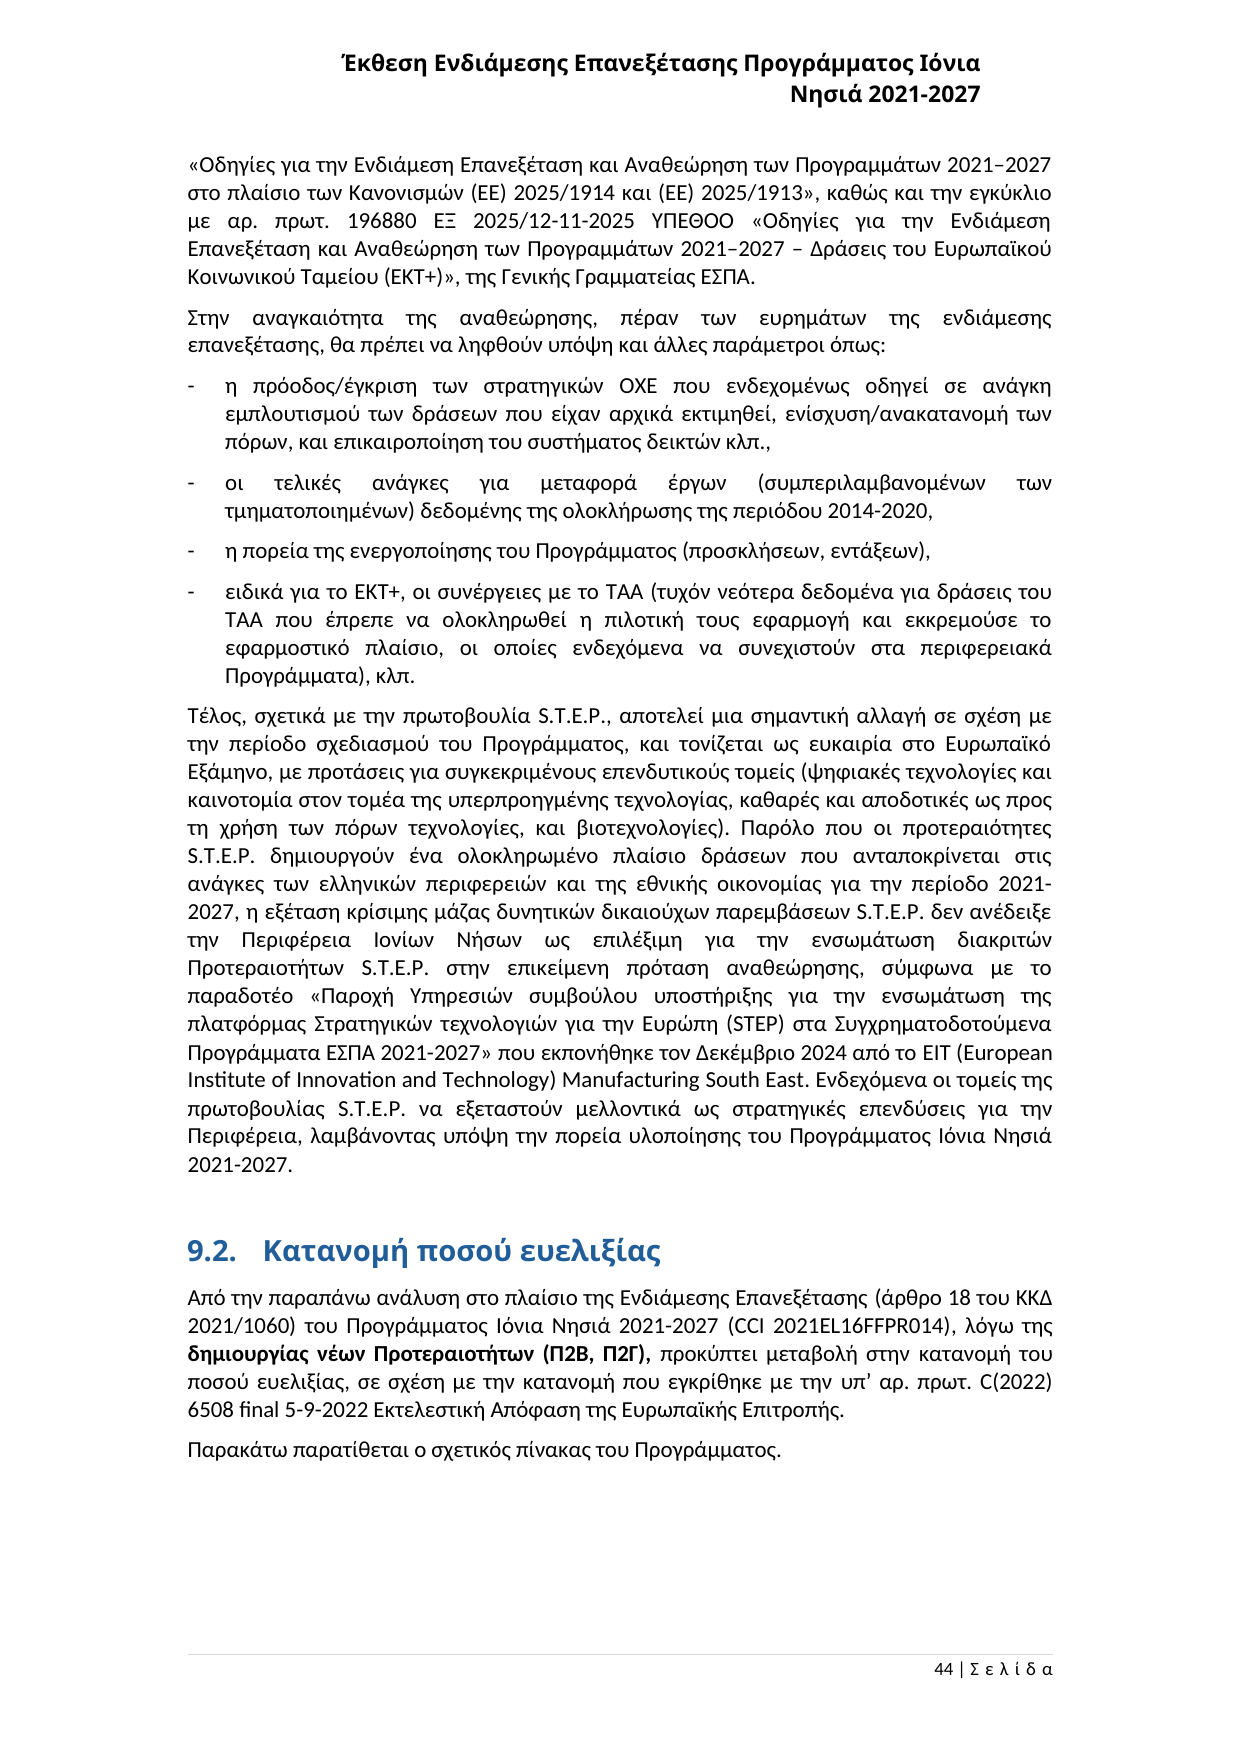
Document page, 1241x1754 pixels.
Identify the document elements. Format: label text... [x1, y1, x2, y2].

subtitle Κατανομή ποσού ευελιξίας [187, 1231, 1053, 1270]
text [187, 150, 1053, 290]
text Παρακάτω παρατίθεται ο σχετικός πίνακας του Προγράμματος. [187, 1436, 1053, 1463]
list ειδικά για το ΕΚΤ+, οι συνέργειες με το ΤΑΑ (τυχόν νεότερα δεδομένα για δράσεις του ΤΑΑ που έπρεπε να ολοκληρωθεί η πιλοτική τους εφαρμογή και εκκρεμούσε το εφαρμοστικό πλαίσιο, οι οποίες ενδεχόμενα να συνεχιστούν στα περιφερειακά Προγράμματα), κλπ. [187, 577, 1053, 689]
list η πρόοδος/έγκριση των στρατηγικών ΟΧΕ που ενδεχομένως οδηγεί σε ανάγκη εμπλουτισμού των δράσεων που είχαν αρχικά εκτιμηθεί, ενίσχυση/ανακατανομή των πόρων, και επικαιροποίηση του συστήματος δεικτών κλπ., [187, 371, 1053, 455]
text Από την παραπάνω ανάλυση στο πλαίσιο της Ενδιάμεσης Επανεξέτασης (άρθρο 18 του ΚΚΔ 2021/1060) του Προγράμματος Ιόνια Νησιά 2021-2027 (CCI 2021EL16FFPR014), λόγω της δημιουργίας νέων Προτεραιοτήτων (Π2Β, Π2Γ), προκύπτει μεταβολή στην κατανομή του ποσού ευελιξίας, σε σχέση με την κατανομή που εγκρίθηκε με την υπ’ αρ. πρωτ. C(2022) 6508 final 5-9-2022 Εκτελεστική Απόφαση της Ευρωπαϊκής Επιτροπής. [187, 1283, 1053, 1423]
text Στην αναγκαιότητα της αναθεώρησης, πέραν των ευρημάτων της ενδιάμεσης επανεξέτασης, θα πρέπει να ληφθούν υπόψη και άλλες παράμετροι όπως: [187, 303, 1053, 359]
list οι τελικές ανάγκες για μεταφορά έργων (συμπεριλαμβανομένων των τμηματοποιημένων) δεδομένης της ολοκλήρωσης της περιόδου 2014-2020, [187, 468, 1053, 524]
text Τέλος, σχετικά με την πρωτοβουλία S.T.E.P., αποτελεί μια σημαντική αλλαγή σε σχέση με την περίοδο σχεδιασμού του Προγράμματος, και τονίζεται ως ευκαιρία στο Ευρωπαϊκό Εξάμηνο, με προτάσεις για συγκεκριμένους επενδυτικούς τομείς (ψηφιακές τεχνολογίες και καινοτομία στον τομέα της υπερπροηγμένης τεχνολογίας, καθαρές και αποδοτικές ως προς τη χρήση των πόρων τεχνολογίες, και βιοτεχνολογίες). Παρόλο που οι προτεραιότητες S.T.E.P. δημιουργούν ένα ολοκληρωμένο πλαίσιο δράσεων που ανταποκρίνεται στις ανάγκες των ελληνικών περιφερειών και της εθνικής οικονομίας για την περίοδο 2021-2027, η εξέταση κρίσιμης μάζας δυνητικών δικαιούχων παρεμβάσεων S.T.E.P. δεν ανέδειξε την Περιφέρεια Ιονίων Νήσων ως επιλέξιμη για την ενσωμάτωση διακριτών Προτεραιοτήτων S.T.E.P. στην επικείμενη πρόταση αναθεώρησης, σύμφωνα με το παραδοτέο «Παροχή Υπηρεσιών συμβούλου υποστήριξης για την ενσωμάτωση της πλατφόρμας Στρατηγικών τεχνολογιών για την Ευρώπη (STEP) στα Συγχρηματοδοτούμενα Προγράμματα ΕΣΠΑ 2021-2027» που εκπονήθηκε τον Δεκέμβριο 2024 από το EIT (European Institute of Innovation and Technology) Manufacturing South East. Ενδεχόμενα οι τομείς της πρωτοβουλίας S.T.E.P. να εξεταστούν μελλοντικά ως στρατηγικές επενδύσεις για την Περιφέρεια, λαμβάνοντας υπόψη την πορεία υλοποίησης του Προγράμματος Ιόνια Νησιά 2021-2027. [187, 701, 1053, 1178]
list η πορεία της ενεργοποίησης του Προγράμματος (προσκλήσεων, εντάξεων), [187, 536, 1053, 564]
